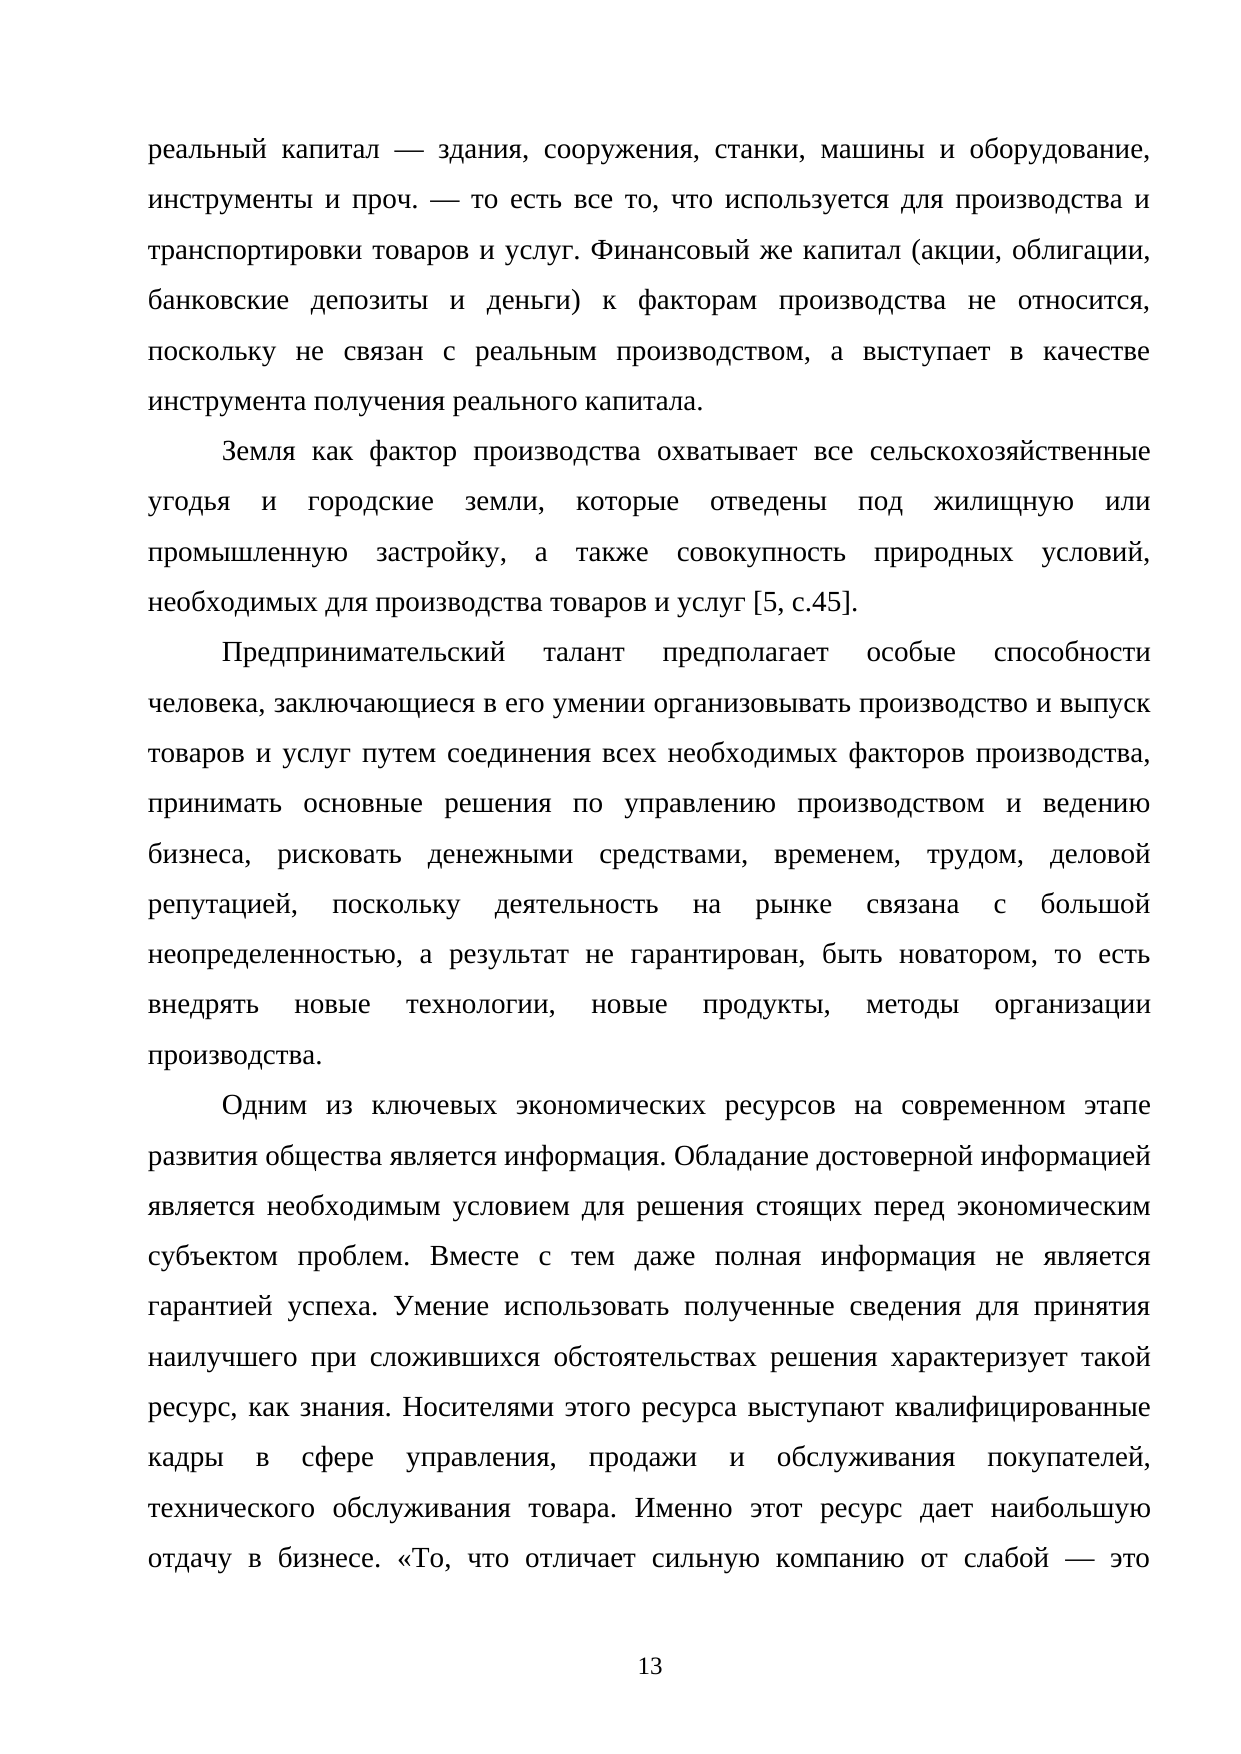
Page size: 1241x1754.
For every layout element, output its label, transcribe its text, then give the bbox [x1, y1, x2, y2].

text Предпринимательский талант предполагает особые способности человека, заключающиеся в его умении организовывать производство и выпуск товаров и услуг путем соединения всех необходимых факторов производства, принимать основные решения по управлению производством и ведению бизнеса, рисковать денежными средствами, временем, трудом, деловой репутацией, поскольку деятельность на рынке связана с большой неопределенностью, а результат не гарантирован, быть новатором, то есть внедрять новые технологии, новые продукты, методы организации производства. [148, 634, 1152, 1071]
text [148, 1087, 1152, 1574]
text Земля как фактор производства охватывает все сельскохозяйственные угодья и городские земли, которые отведены под жилищную или промышленную застройку, а также совокупность природных условий, необходимых для производства товаров и услуг [5, с.45]. [148, 433, 1152, 618]
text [148, 131, 1152, 416]
